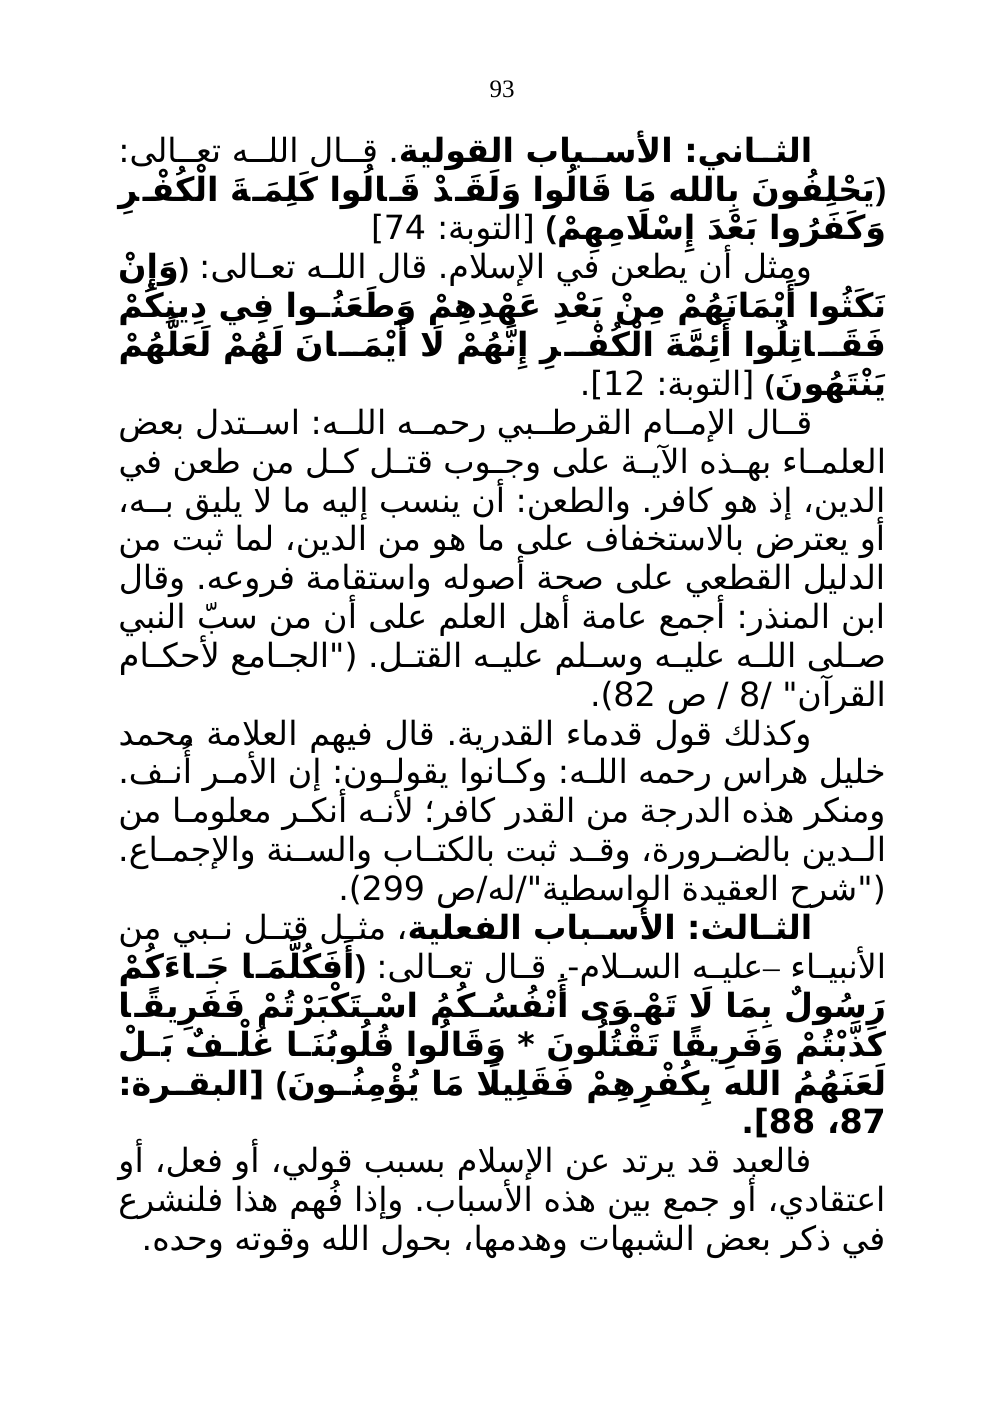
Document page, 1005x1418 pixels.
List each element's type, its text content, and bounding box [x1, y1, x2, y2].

text الثاني: الأسباب القولية. قال الله تعالى: ﴿يَحْلِفُونَ بِالله مَا قَالُوا وَلَقَدْ قَالُوا كَلِمَةَ الْكُفْرِ وَكَفَرُوا بَعْدَ إِسْلَامِهِمْ﴾ [التوبة: 74] [118, 131, 886, 248]
text الثالث: الأسباب الفعلية، مثل قتل نبي من الأنبياء –عليه السلام-. قال تعالى: ﴿أَفَكُلَّمَا جَاءَكُمْ رَسُولٌ بِمَا لَا تَهْوَى أَنْفُسُكُمُ اسْتَكْبَرْتُمْ فَفَرِيقًا كَذَّبْتُمْ وَفَرِيقًا تَقْتُلُونَ * وَقَالُوا قُلُوبُنَا غُلْفٌ بَلْ لَعَنَهُمُ الله بِكُفْرِهِمْ فَقَلِيلًا مَا يُؤْمِنُونَ﴾ [البقرة: 87، 88]. [118, 908, 886, 1142]
text وكذلك قول قدماء القدرية. قال فيهم العلامة محمد خليل هراس رحمه الله: وكانوا يقولون: إن الأمر أُنف. ومنكر هذه الدرجة من القدر كافر؛ لأنه أنكر معلوما من الدين بالضرورة، وقد ثبت بالكتاب والسنة والإجماع. ("شرح العقيدة الواسطية"/له/ص 299). [118, 714, 886, 908]
text ومثل أن يطعن في الإسلام. قال الله تعالى: ﴿وَإِنْ نَكَثُوا أَيْمَانَهُمْ مِنْ بَعْدِ عَهْدِهِمْ وَطَعَنُوا فِي دِينِكُمْ فَقَاتِلُوا أَئِمَّةَ الْكُفْرِ إِنَّهُمْ لَا أَيْمَانَ لَهُمْ لَعَلَّهُمْ يَنْتَهُونَ﴾ [التوبة: 12]. [118, 248, 886, 403]
text فالعبد قد يرتد عن الإسلام بسبب قولي، أو فعل، أو اعتقادي، أو جمع بين هذه الأسباب. وإذا فُهم هذا فلنشرع في ذكر بعض الشبهات وهدمها، بحول الله وقوته وحده. [118, 1142, 886, 1258]
text قال الإمام القرطبي رحمه الله: استدل بعض العلماء بهذه الآية على وجوب قتل كل من طعن في الدين، إذ هو كافر. والطعن: أن ينسب إليه ما لا يليق به، أو يعترض بالاستخفاف على ما هو من الدين، لما ثبت من الدليل القطعي على صحة أصوله واستقامة فروعه. وقال ابن المنذر: أجمع عامة أهل العلم على أن من سبّ النبي صلى الله عليه وسلم عليه القتل. ("الجامع لأحكام القرآن" /8 / ص 82). [118, 403, 886, 714]
